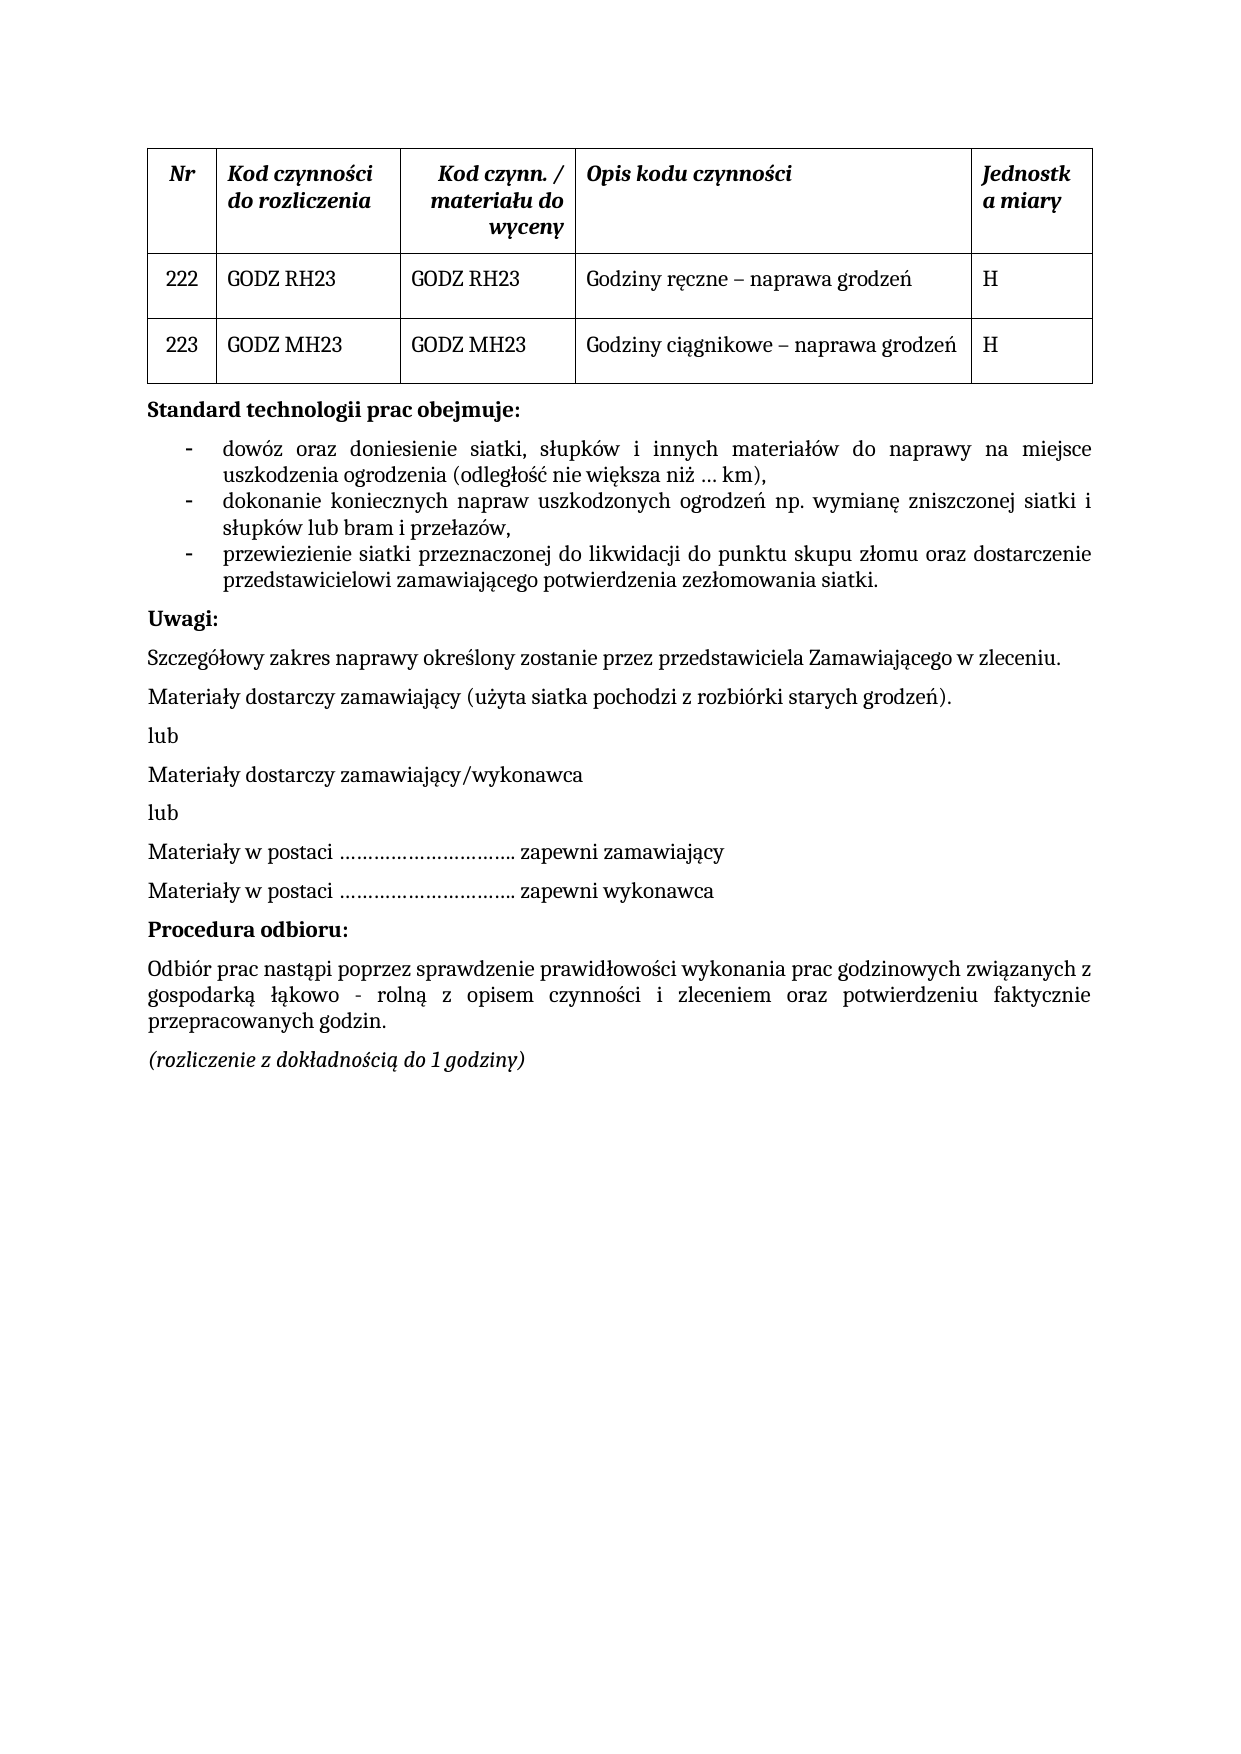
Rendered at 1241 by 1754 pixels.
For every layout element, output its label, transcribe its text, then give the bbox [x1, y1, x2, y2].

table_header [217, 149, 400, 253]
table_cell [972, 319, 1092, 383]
text Procedura odbioru: [148, 917, 1093, 943]
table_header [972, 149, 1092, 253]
list dowóz oraz doniesienie siatki, słupków i innych materiałów do naprawy na miejsce uszkodzenia ogrodzenia (odległość nie większa niż … km), [185, 435, 1093, 488]
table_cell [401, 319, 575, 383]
text Materiały dostarczy zamawiający/wykonawca [148, 761, 1093, 788]
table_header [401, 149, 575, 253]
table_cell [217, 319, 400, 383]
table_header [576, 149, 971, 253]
text lub [148, 722, 1093, 749]
text Materiały w postaci …………………………. zapewni wykonawca [148, 878, 1093, 904]
text (rozliczenie z dokładnością do 1 godziny) [148, 1047, 1093, 1073]
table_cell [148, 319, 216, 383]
list przewiezienie siatki przeznaczonej do likwidacji do punktu skupu złomu oraz dostarczenie przedstawicielowi zamawiającego potwierdzenia zezłomowania siatki. [185, 541, 1093, 593]
text lub [148, 800, 1093, 827]
text Szczegółowy zakres naprawy określony zostanie przez przedstawiciela Zamawiającego w zleceniu. [148, 645, 1093, 671]
text Uwagi: [148, 606, 1093, 632]
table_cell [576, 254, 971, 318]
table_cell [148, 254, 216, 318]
text Materiały dostarczy zamawiający (użyta siatka pochodzi z rozbiórki starych grodzeń). [148, 684, 1093, 710]
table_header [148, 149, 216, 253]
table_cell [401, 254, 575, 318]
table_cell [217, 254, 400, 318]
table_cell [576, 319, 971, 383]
text Standard technologii prac obejmuje: [148, 396, 1093, 423]
text Odbiór prac nastąpi poprzez sprawdzenie prawidłowości wykonania prac godzinowych związanych z gospodarką łąkowo - rolną z opisem czynności i zleceniem oraz potwierdzeniu faktycznie przepracowanych godzin. [148, 956, 1093, 1035]
text Materiały w postaci …………………………. zapewni zamawiający [148, 839, 1093, 865]
list dokonanie koniecznych napraw uszkodzonych ogrodzeń np. wymianę zniszczonej siatki i słupków lub bram i przełazów, [185, 488, 1093, 541]
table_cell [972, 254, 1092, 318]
